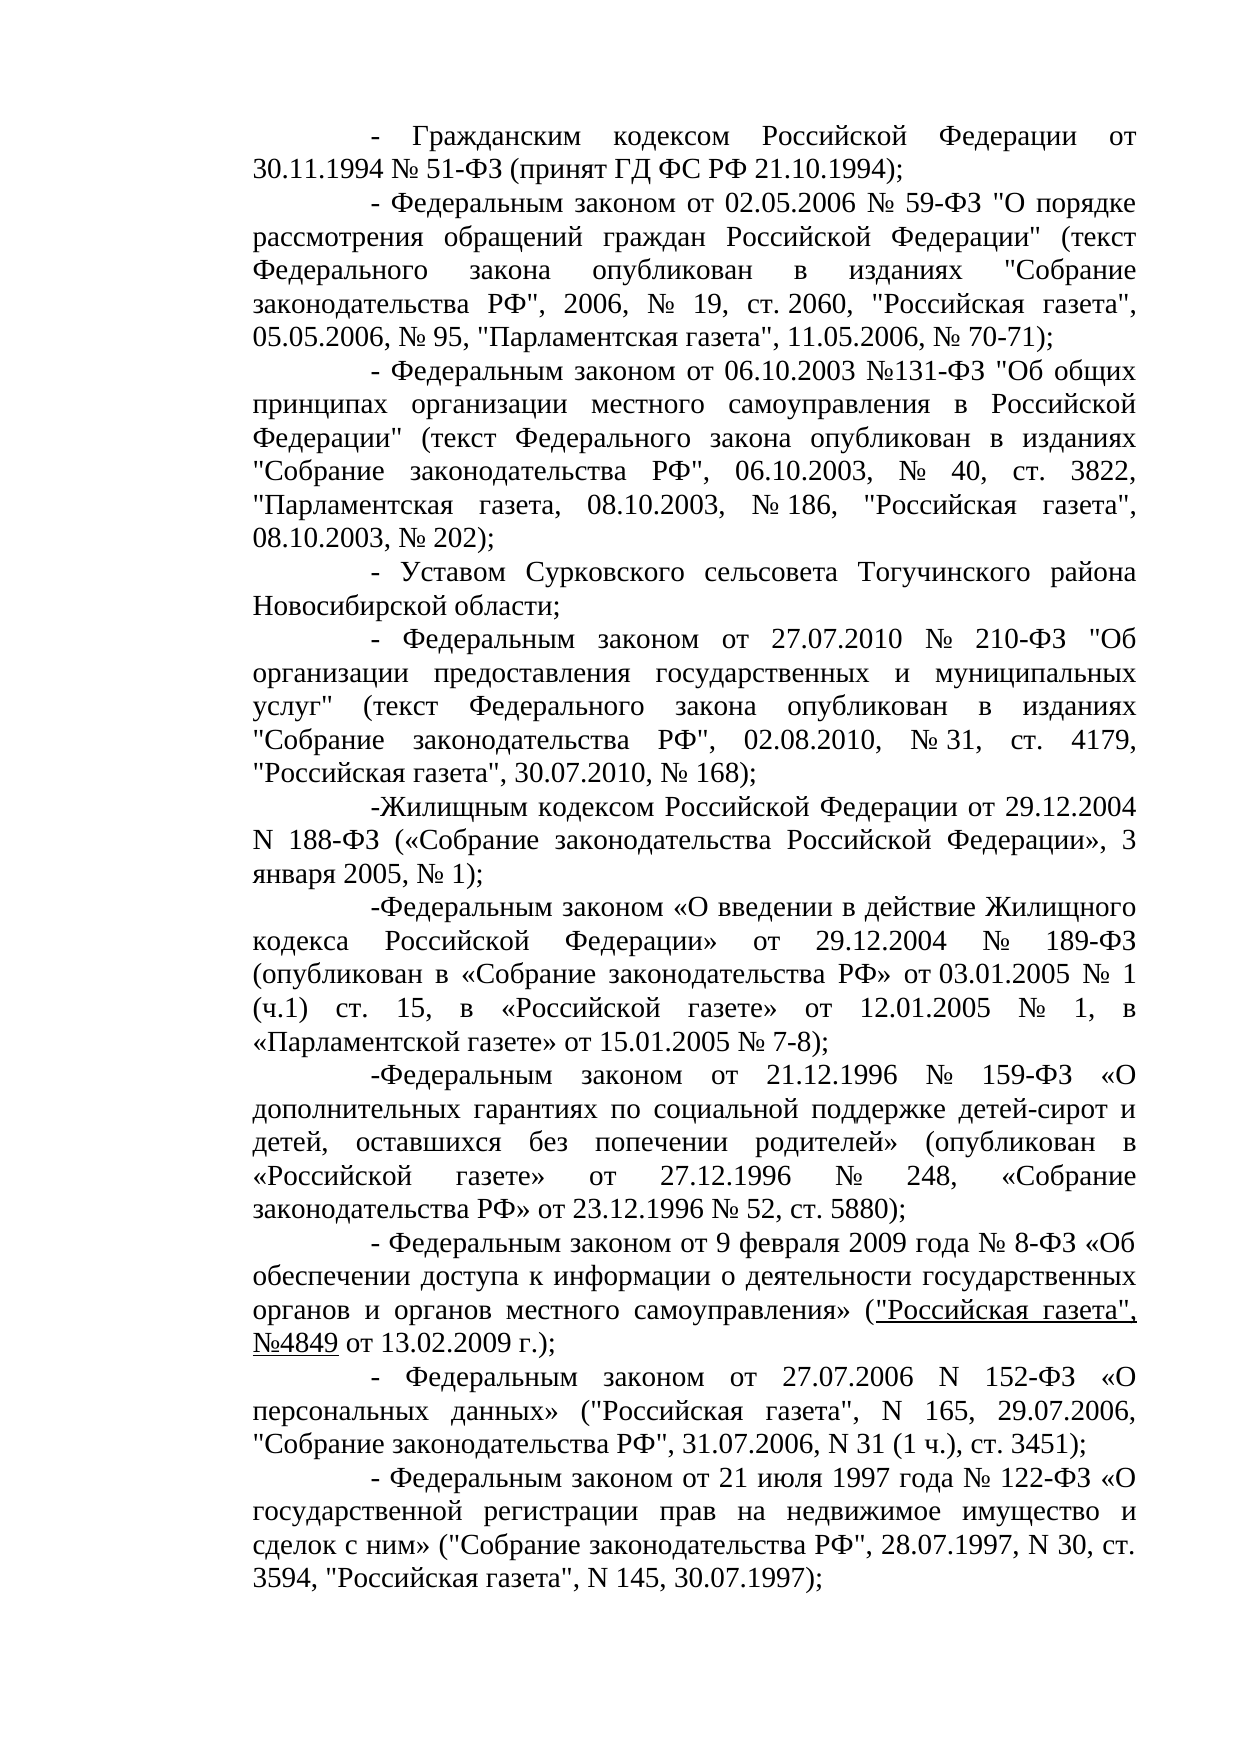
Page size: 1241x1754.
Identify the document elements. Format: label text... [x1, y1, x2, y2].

text - Федеральным законом от 02.05.2006 № 59-ФЗ "О порядке рассмотрения обращений граждан Российской Федерации" (текст Федерального закона опубликован в изданиях "Собрание законодательства РФ", 2006, № 19, ст. 2060, "Российская газета", 05.05.2006, № 95, "Парламентская газета", 11.05.2006, № 70-71); [252, 185, 1137, 353]
text - Федеральным законом от 06.10.2003 №131-ФЗ "Об общих принципах организации местного самоуправления в Российской Федерации" (текст Федерального закона опубликован в изданиях "Собрание законодательства РФ", 06.10.2003, № 40, ст. 3822, "Парламентская газета, 08.10.2003, № 186, "Российская газета", 08.10.2003, № 202); [252, 353, 1137, 554]
text - Гражданским кодексом Российской Федерации от 30.11.1994 № 51-ФЗ (принят ГД ФС РФ 21.10.1994); [252, 118, 1137, 185]
text - Федеральным законом от 27.07.2006 N 152-ФЗ «О персональных данных» ("Российская газета", N 165, 29.07.2006, "Собрание законодательства РФ", 31.07.2006, N 31 (1 ч.), ст. 3451); [252, 1359, 1137, 1460]
text -Жилищным кодексом Российской Федерации от 29.12.2004 N 188-ФЗ («Собрание законодательства Российской Федерации», 3 января 2005, № 1); [252, 789, 1137, 889]
text - Уставом Сурковского сельсовета Тогучинского района Новосибирской области; [252, 554, 1137, 621]
text -Федеральным законом «О введении в действие Жилищного кодекса Российской Федерации» от 29.12.2004 № 189-ФЗ (опубликован в «Собрание законодательства РФ» от 03.01.2005 № 1 (ч.1) ст. 15, в «Российской газете» от 12.01.2005 № 1, в «Парламентской газете» от 15.01.2005 № 7-8); [252, 889, 1137, 1057]
text - Федеральным законом от 9 февраля 2009 года № 8-ФЗ «Об обеспечении доступа к информации о деятельности государственных органов и органов местного самоуправления» ("Российская газета", №4849 от 13.02.2009 г.); [252, 1225, 1137, 1359]
text - Федеральным законом от 21 июля 1997 года № 122-ФЗ «О государственной регистрации прав на недвижимое имущество и сделок с ним» ("Собрание законодательства РФ", 28.07.1997, N 30, ст. 3594, "Российская газета", N 145, 30.07.1997); [252, 1460, 1137, 1594]
text -Федеральным законом от 21.12.1996 № 159-ФЗ «О дополнительных гарантиях по социальной поддержке детей-сирот и детей, оставшихся без попечении родителей» (опубликован в «Российской газете» от 27.12.1996 № 248, «Собрание законодательства РФ» от 23.12.1996 № 52, ст. 5880); [252, 1057, 1137, 1225]
text - Федеральным законом от 27.07.2010 № 210-ФЗ "Об организации предоставления государственных и муниципальных услуг" (текст Федерального закона опубликован в изданиях "Собрание законодательства РФ", 02.08.2010, № 31, ст. 4179, "Российская газета", 30.07.2010, № 168); [252, 621, 1137, 789]
